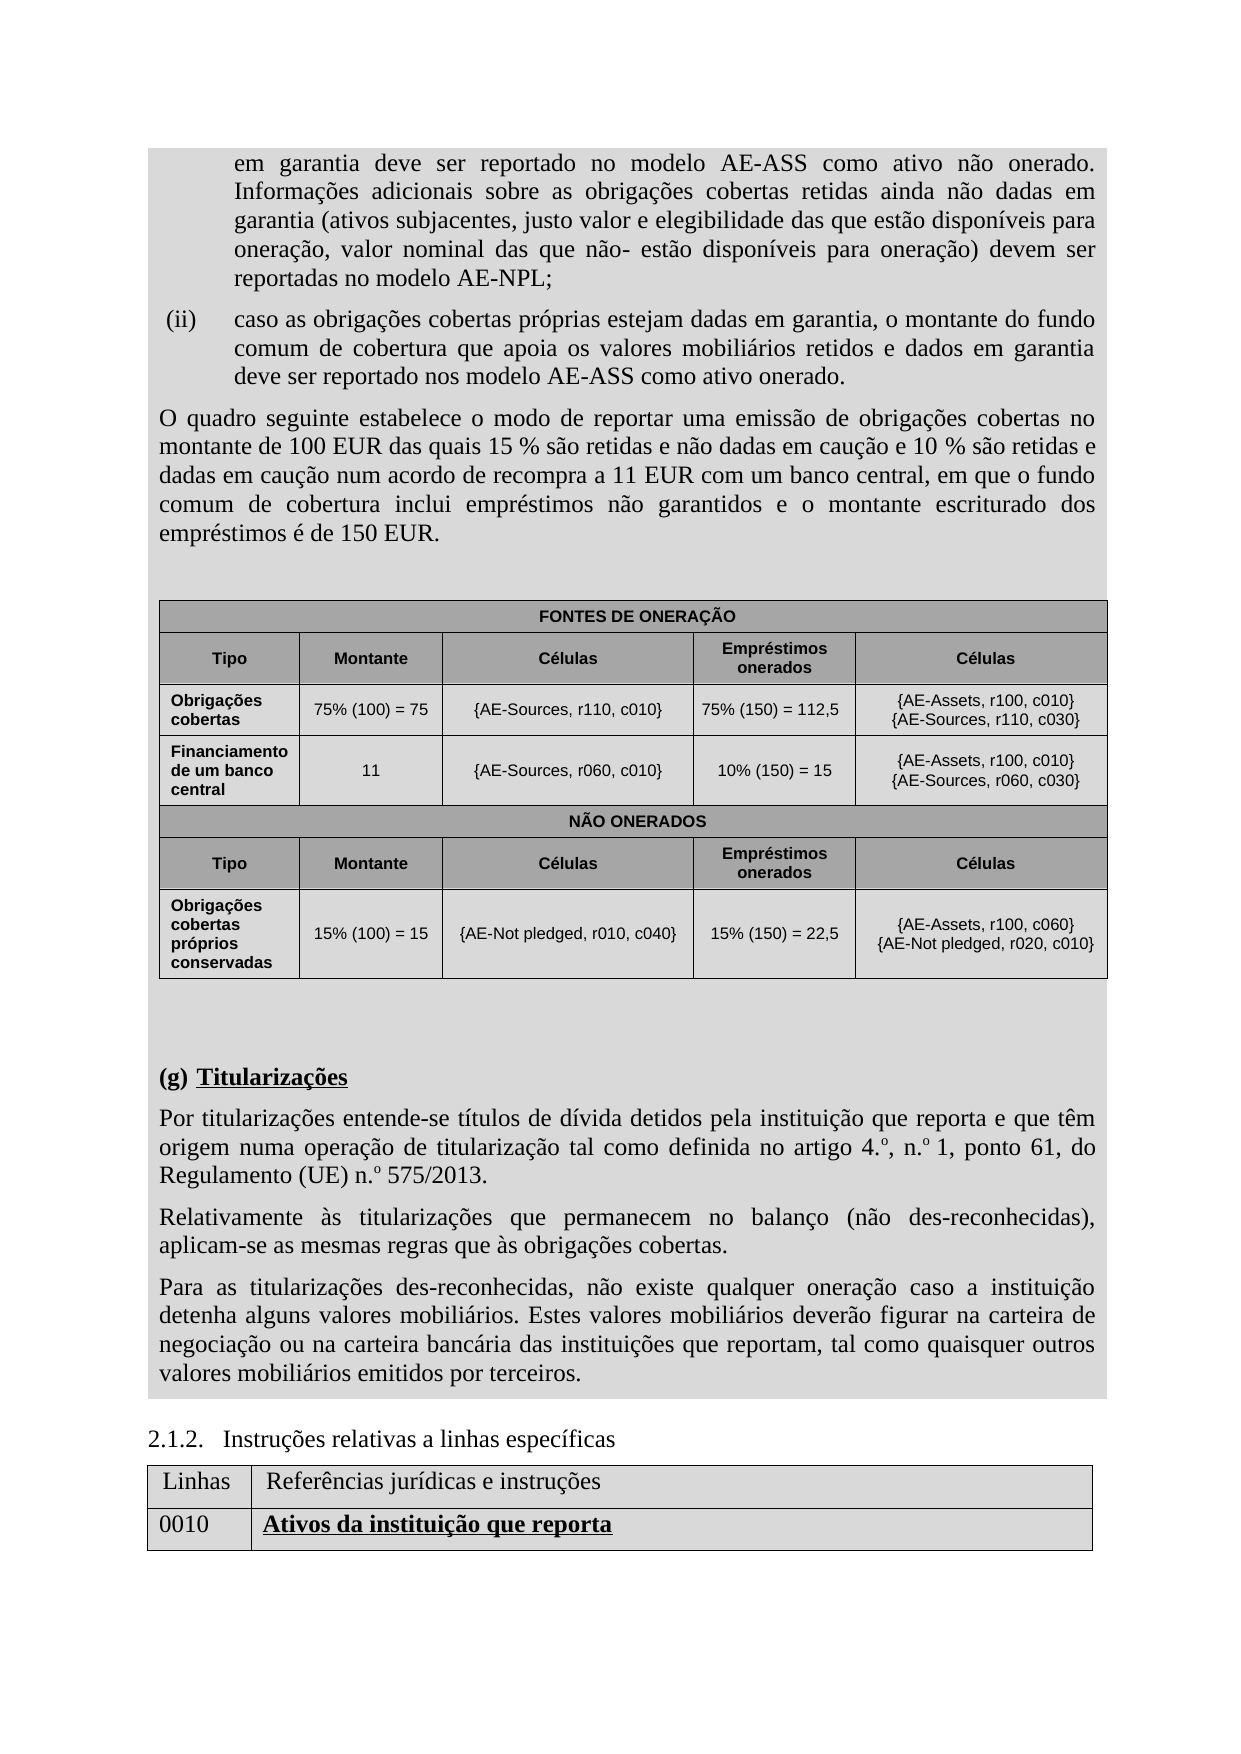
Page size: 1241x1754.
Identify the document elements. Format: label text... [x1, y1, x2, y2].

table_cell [252, 1509, 1092, 1550]
table_cell 0010 [148, 1509, 251, 1550]
table_header Referências jurídicas e instruções [252, 1466, 1092, 1508]
table_header Linhas [148, 1466, 251, 1508]
list Instruções relativas a linhas específicas [148, 1424, 1093, 1453]
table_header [148, 148, 1107, 1399]
